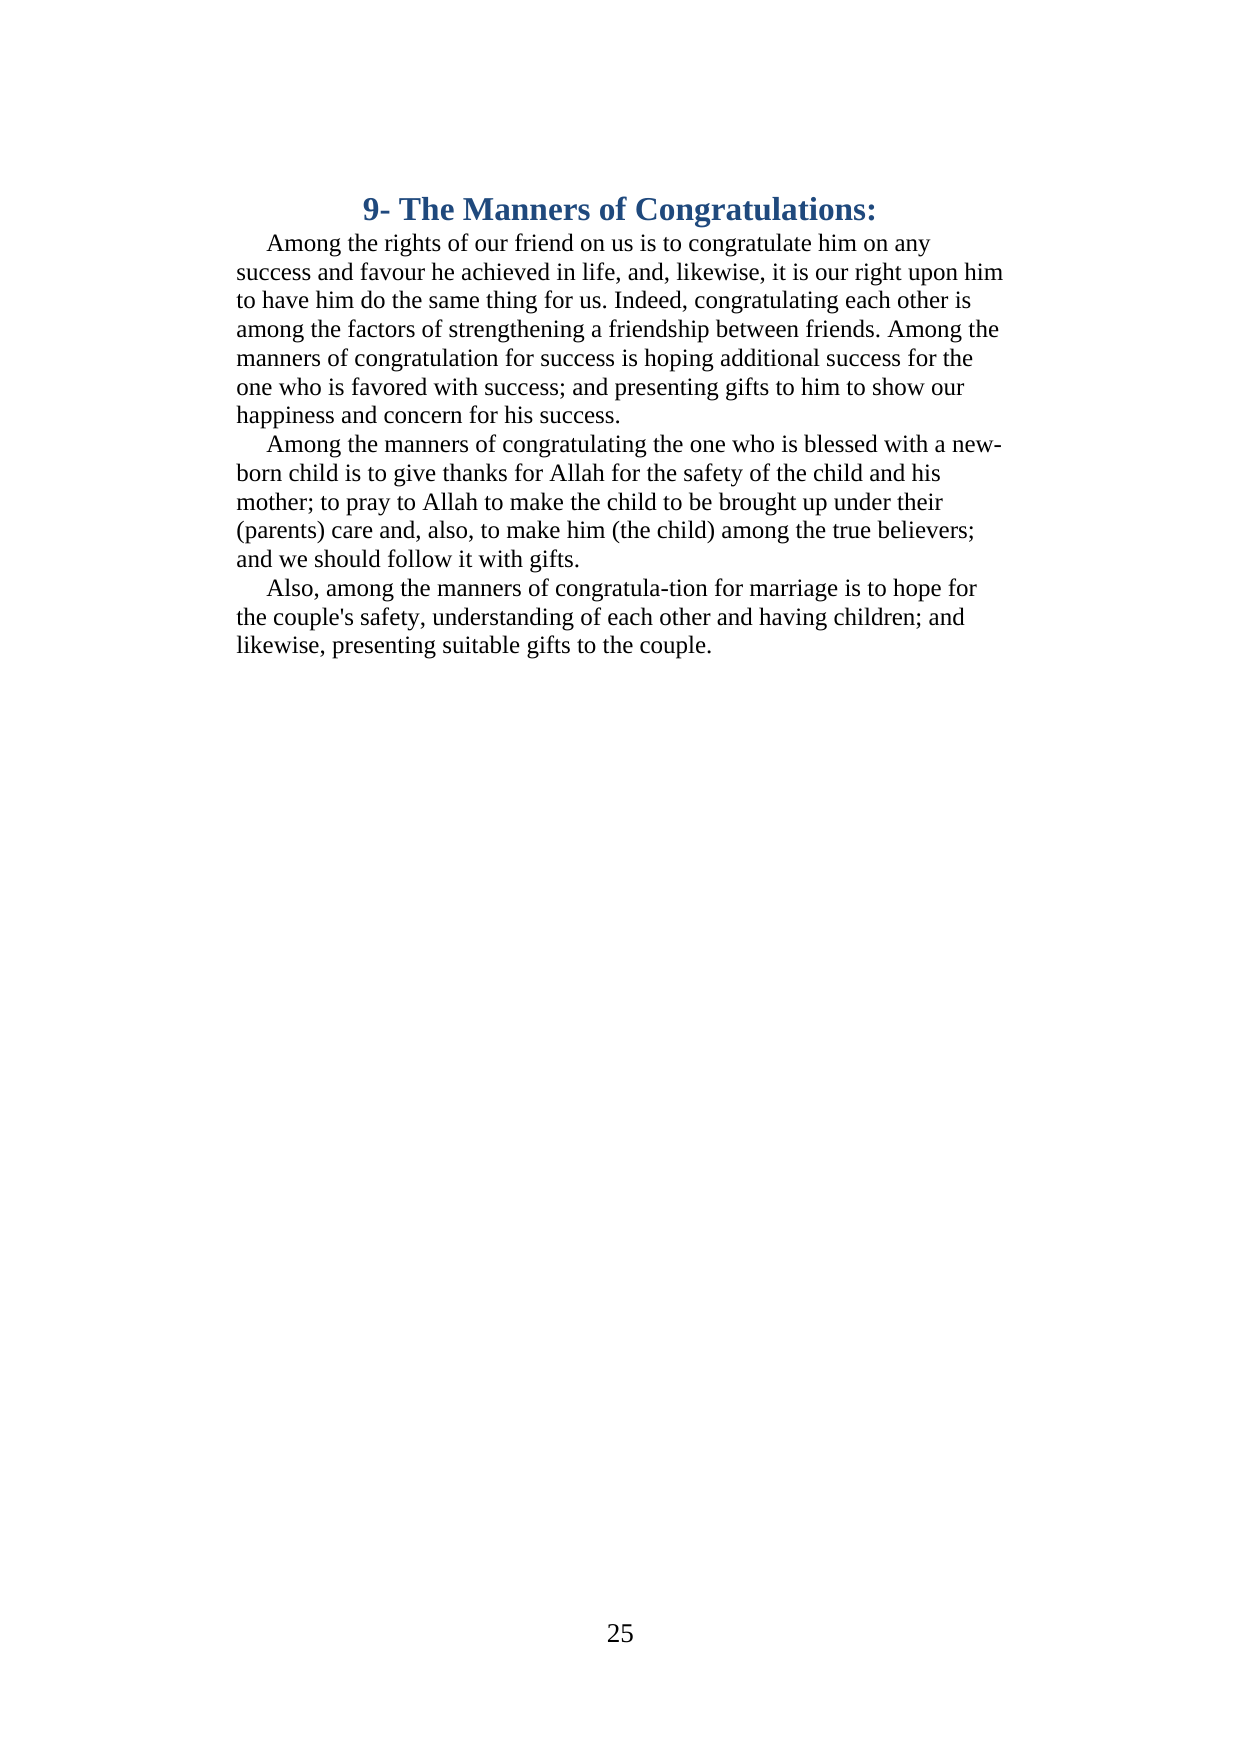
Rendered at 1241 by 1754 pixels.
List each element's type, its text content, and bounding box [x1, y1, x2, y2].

subtitle 9- The Manners of Congratulations: [236, 190, 1004, 228]
text Among the manners of congratulating the one who is blessed with a new-born child is to give thanks for Allah for the safety of the child and his mother; to pray to Allah to make the child to be brought up under their (parents) care and, also, to make him (the child) among the true believers; and we should follow it with gifts. [236, 429, 1004, 573]
text Also, among the manners of congratula-tion for marriage is to hope for the couple's safety, understanding of each other and having children; and likewise, presenting suitable gifts to the couple. [236, 573, 1004, 659]
text Among the rights of our friend on us is to congratulate him on any success and favour he achieved in life, and, likewise, it is our right upon him to have him do the same thing for us. Indeed, congratulating each other is among the factors of strengthening a friendship between friends. Among the manners of congratulation for success is hoping additional success for the one who is favored with success; and presenting gifts to him to show our happiness and concern for his success. [236, 228, 1004, 429]
